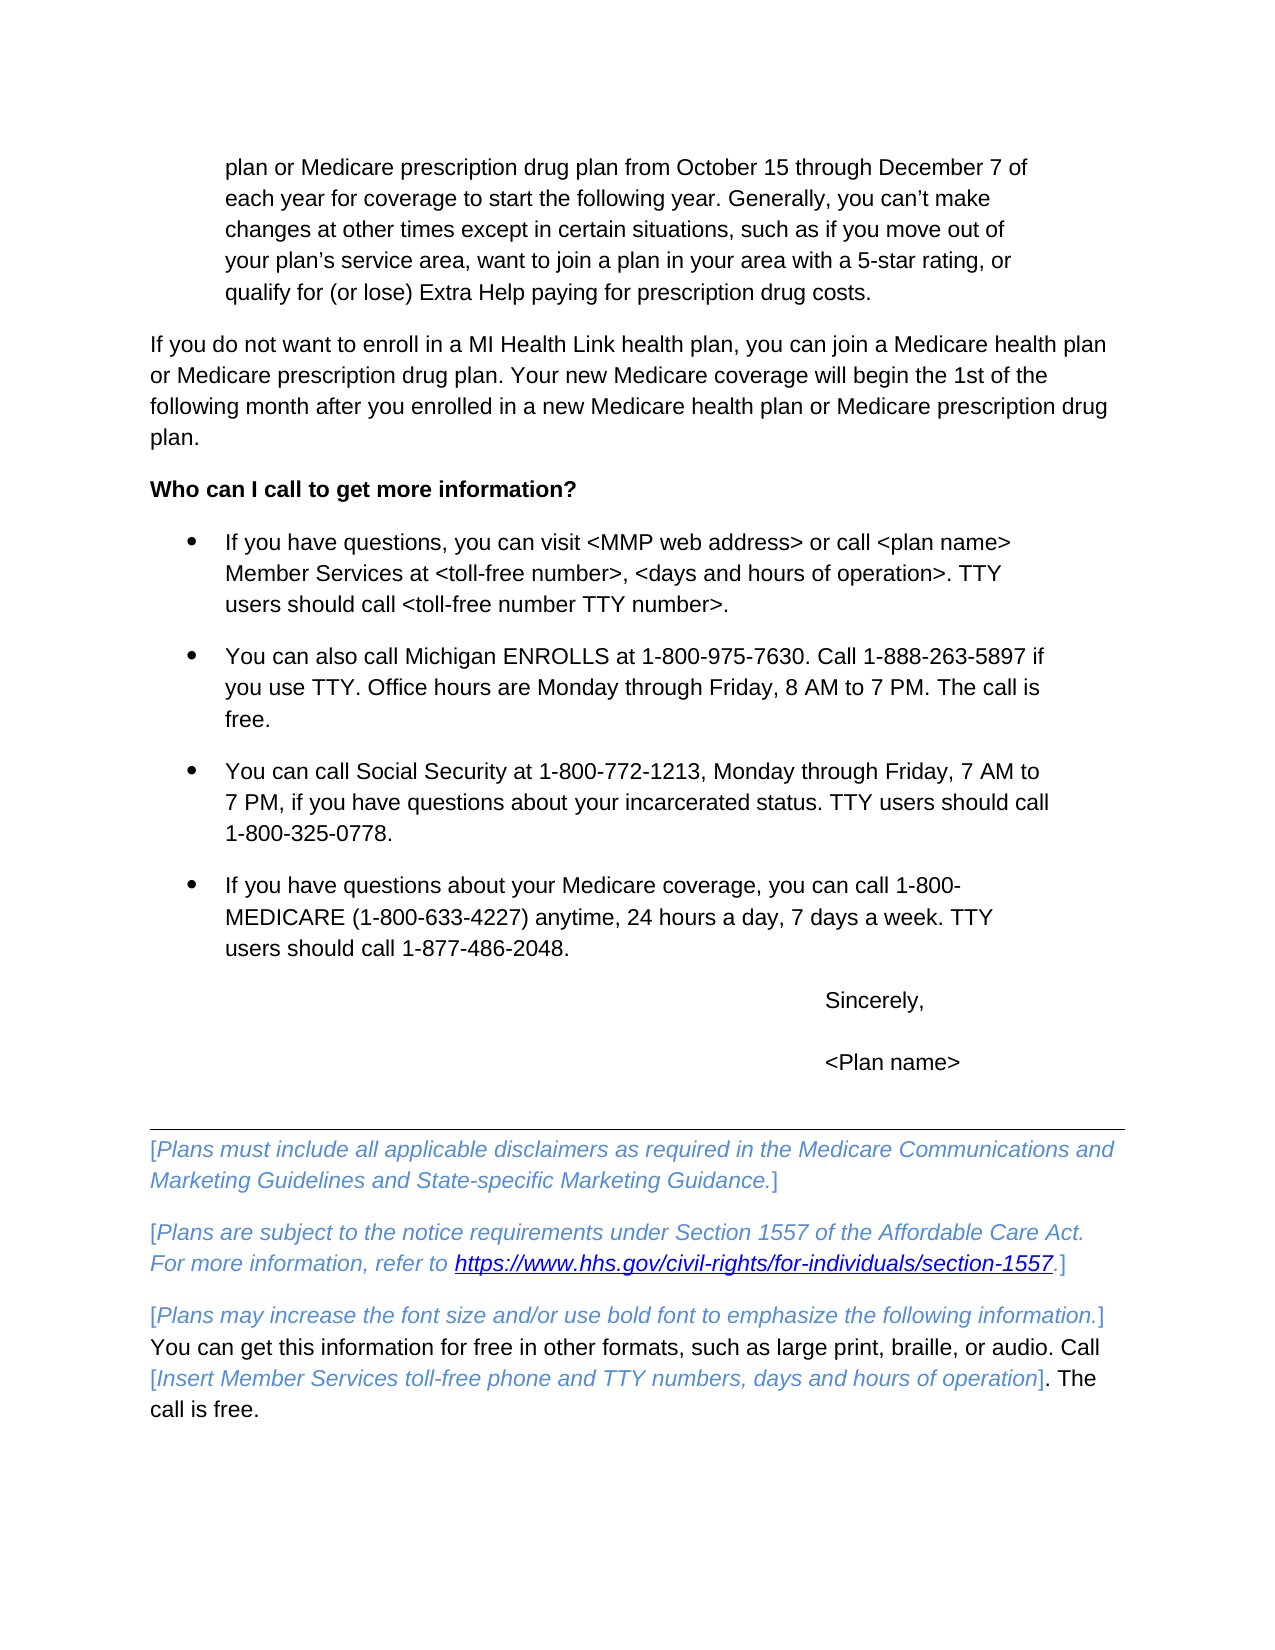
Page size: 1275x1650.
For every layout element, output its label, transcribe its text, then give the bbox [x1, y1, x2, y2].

text If you do not want to enroll in a MI Health Link health plan, you can join a Medicare health plan or Medicare prescription drug plan. Your new Medicare coverage will begin the 1st of the following month after you enrolled in a new Medicare health plan or Medicare prescription drug plan. [150, 327, 1125, 452]
text [Plans may increase the font size and/or use bold font to emphasize the following information.] You can get this information for free in other formats, such as large print, braille, or audio. Call [Insert Member Services toll-free phone and TTY numbers, days and hours of operation]. The call is free. [150, 1299, 1125, 1424]
text Sincerely, [825, 983, 1125, 1014]
text <Plan name> [825, 1046, 1125, 1077]
list If you have questions about your Medicare coverage, you can call 1-800-MEDICARE (1-800-633-4227) anytime, 24 hours a day, 7 days a week. TTY users should call 1-877-486-2048. [187, 869, 1050, 962]
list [187, 150, 1050, 306]
list You can call Social Security at 1-800-772-1213, Monday through Friday, 7 AM to 7 PM, if you have questions about your incarcerated status. TTY users should call 1-800-325-0778. [187, 754, 1050, 848]
list You can also call Michigan ENROLLS at 1-800-975-7630. Call 1-888-263-5897 if you use TTY. Office hours are Monday through Friday, 8 AM to 7 PM. The call is free. [187, 639, 1050, 733]
text [Plans must include all applicable disclaimers as required in the Medicare Communications and Marketing Guidelines and State-specific Marketing Guidance.] [150, 1130, 1125, 1195]
text [Plans are subject to the notice requirements under Section 1557 of the Affordable Care Act. For more information, refer to https://www.hhs.gov/civil-rights/for-individuals/section-1557.] [150, 1212, 1125, 1278]
list If you have questions, you can visit <MMP web address> or call <plan name> Member Services at <toll-free number>, <days and hours of operation>. TTY users should call <toll-free number TTY number>. [187, 525, 1050, 619]
text Who can I call to get more information? [150, 473, 1125, 504]
